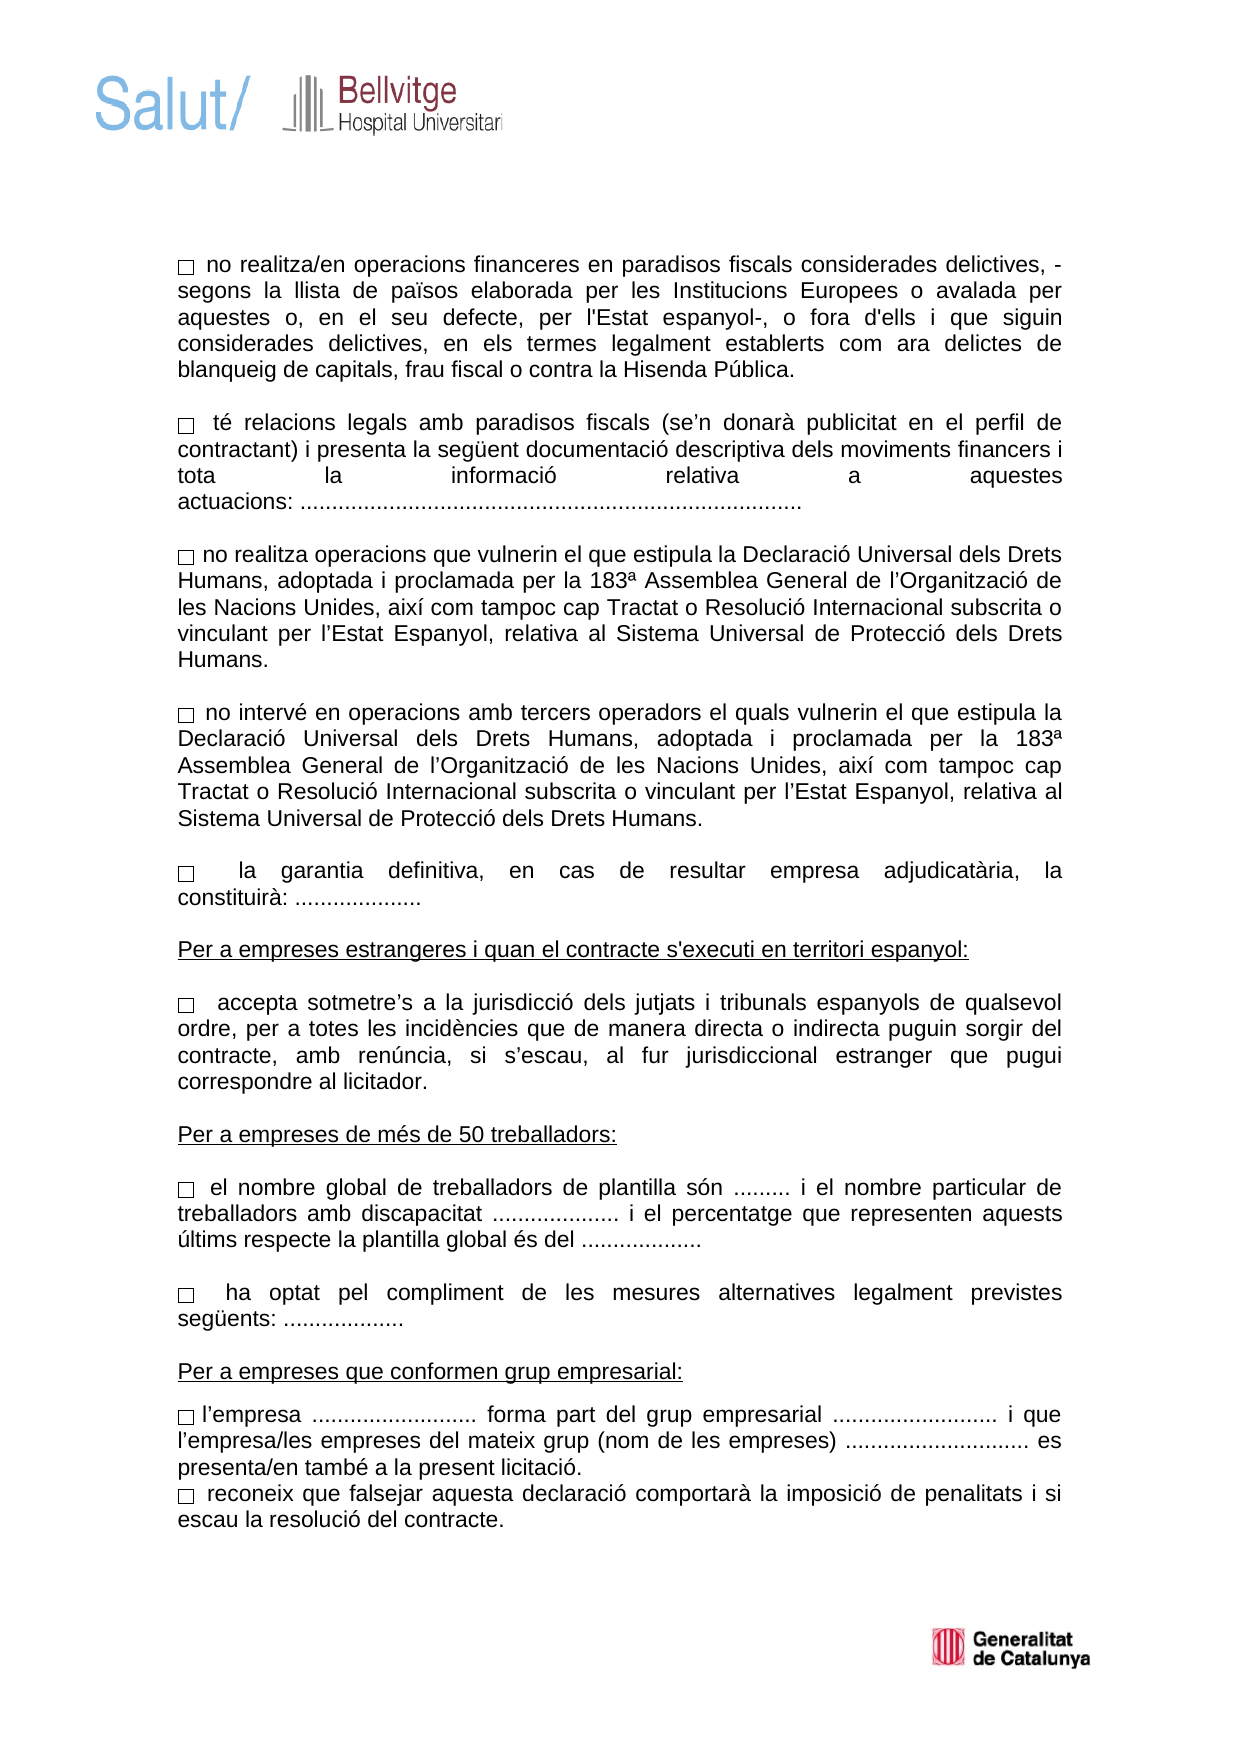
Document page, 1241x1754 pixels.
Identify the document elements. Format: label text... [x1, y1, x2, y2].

picture [893, 1621, 1129, 1674]
text no intervé en operacions amb tercers operadors el quals vulnerin el que estipula la Declaració Universal dels Drets Humans, adoptada i proclamada per la 183ª Assemblea General de l’Organització de les Nacions Unides, així com tampoc cap Tractat o Resolució Internacional subscrita o vinculant per l’Estat Espanyol, relativa al Sistema Universal de Protecció dels Drets Humans. [177, 699, 1063, 831]
picture [96, 75, 503, 136]
text no realitza/en operacions financeres en paradisos fiscals considerades delictives, -segons la llista de països elaborada per les Institucions Europees o avalada per aquestes o, en el seu defecte, per l'Estat espanyol-, o fora d'ells i que siguin considerades delictives, en els termes legalment establerts com ara delictes de blanqueig de capitals, frau fiscal o contra la Hisenda Pública. [177, 251, 1063, 383]
text ha optat pel compliment de les mesures alternatives legalment previstes següents: ................... [177, 1279, 1063, 1332]
text reconeix que falsejar aquesta declaració comportarà la imposició de penalitats i si escau la resolució del contracte. [177, 1480, 1063, 1533]
text accepta sotmetre’s a la jurisdicció dels jutjats i tribunals espanyols de qualsevol ordre, per a totes les incidències que de manera directa o indirecta puguin sorgir del contracte, amb renúncia, si s’escau, al fur jurisdiccional estranger que pugui correspondre al licitador. [177, 989, 1063, 1094]
text té relacions legals amb paradisos fiscals (se’n donarà publicitat en el perfil de contractant) i presenta la següent documentació descriptiva dels moviments financers i tota la informació relativa a aquestes actuacions: ............................................................................... [177, 409, 1063, 514]
text Per a empreses de més de 50 treballadors: [177, 1121, 1063, 1147]
text no realitza operacions que vulnerin el que estipula la Declaració Universal dels Drets Humans, adoptada i proclamada per la 183ª Assemblea General de l’Organització de les Nacions Unides, així com tampoc cap Tractat o Resolució Internacional subscrita o vinculant per l’Estat Espanyol, relativa al Sistema Universal de Protecció dels Drets Humans. [177, 541, 1063, 673]
text el nombre global de treballadors de plantilla són ......... i el nombre particular de treballadors amb discapacitat .................... i el percentatge que representen aquests últims respecte la plantilla global és del ................... [177, 1173, 1063, 1252]
text la garantia definitiva, en cas de resultar empresa adjudicatària, la constituirà: .................... [177, 857, 1063, 910]
text Per a empreses estrangeres i quan el contracte s'executi en territori espanyol: [177, 936, 1063, 963]
text Per a empreses que conformen grup empresarial: [177, 1358, 1063, 1384]
text l’empresa .......................... forma part del grup empresarial .......................... i que l’empresa/les empreses del mateix grup (nom de les empreses) ............................. es presenta/en també a la present licitació. [177, 1401, 1063, 1480]
